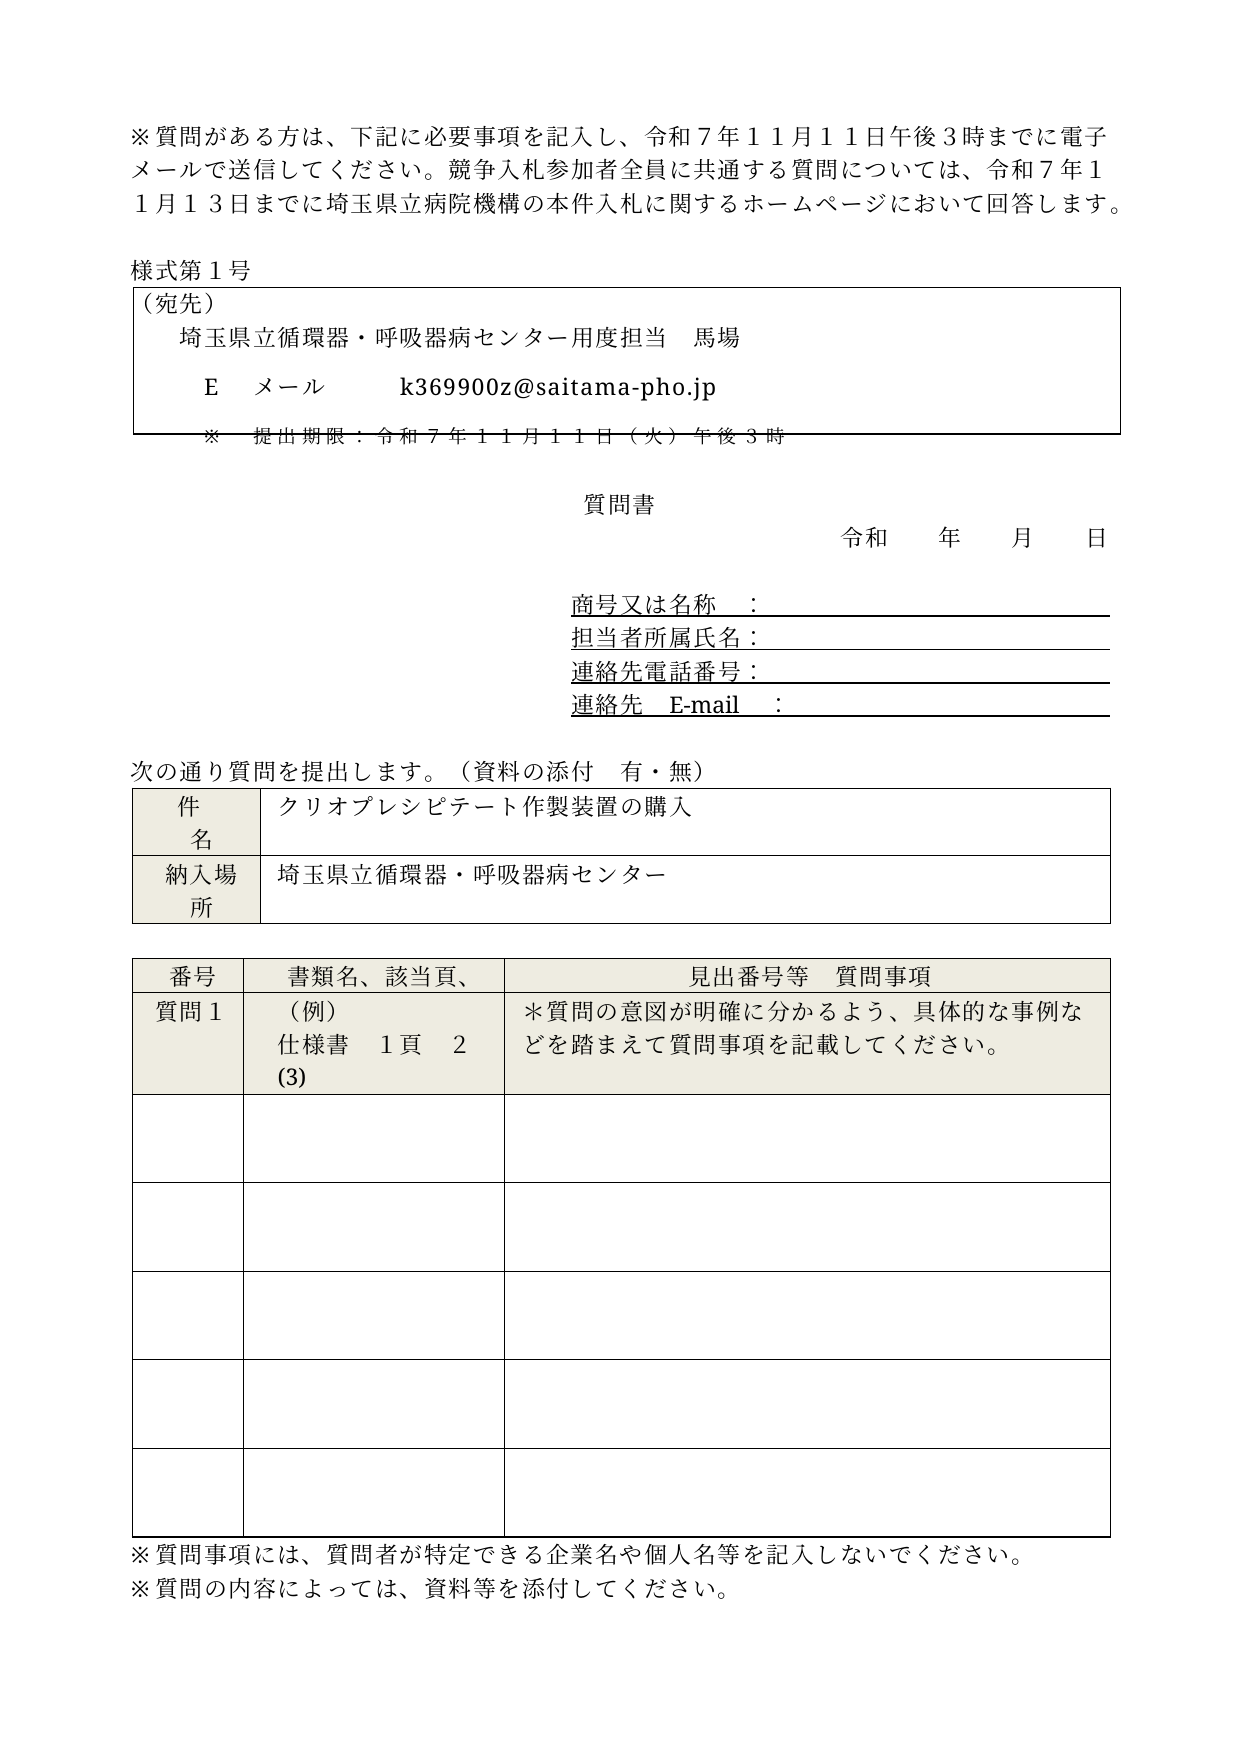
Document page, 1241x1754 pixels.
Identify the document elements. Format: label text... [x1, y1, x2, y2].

table_cell [244, 1272, 504, 1359]
table_header 見出番号等 質問事項 [505, 959, 1110, 992]
table_cell [133, 1095, 243, 1182]
table_cell [133, 1449, 243, 1536]
table_header 件名 [133, 789, 260, 855]
table_cell [505, 1449, 1110, 1536]
text 埼玉県立循環器・呼吸器病センター用度担当 馬場 [160, 319, 1110, 353]
table_header クリオプレシピテート作製装置の購入 [261, 789, 1110, 855]
table_cell 埼玉県立循環器・呼吸器病センター [261, 856, 1110, 923]
table_cell [244, 1360, 504, 1448]
text 連絡先電話番号： [547, 654, 1110, 687]
text 担当者所属氏名： [547, 620, 1110, 654]
text 商号又は名称 ： [547, 587, 1110, 620]
table_cell [505, 1360, 1110, 1448]
table_cell [505, 1095, 1110, 1182]
text 次の通り質問を提出します。（資料の添付 有・無） [131, 754, 1110, 787]
table_cell （例） 仕様書 １頁 ２(3) [244, 993, 504, 1094]
table_header 番号 [133, 959, 243, 992]
table_cell 質問１ [133, 993, 243, 1094]
table_cell [133, 1183, 243, 1271]
table_cell [133, 1360, 243, 1448]
table_cell [244, 1449, 504, 1536]
text ※質問がある方は、下記に必要事項を記入し、令和７年１１月１１日午後３時までに電子メールで送信してください。競争入札参加者全員に共通する質問については、令和７年１１月１３日までに埼玉県立病院機構の本件入札に関するホームページにおいて回答します。 [131, 119, 1110, 219]
text （宛先） [134, 288, 1110, 319]
text ※提出期限：令和７年１１月１１日（火）午後３時 [190, 435, 1110, 453]
table_cell [505, 1183, 1110, 1271]
text 質問書 [131, 487, 1110, 520]
table_cell 納入場所 [133, 856, 260, 923]
table_cell [133, 1272, 243, 1359]
table_cell [244, 1095, 504, 1182]
table_cell [244, 1183, 504, 1271]
table_header 書類名、該当頁、 [244, 959, 504, 992]
text 令和 年 月 日 [131, 520, 1110, 553]
text 様式第１号 [131, 252, 1110, 286]
text Eメール k369900z@saitama-pho.jp [190, 353, 1110, 420]
table_cell ＊質問の意図が明確に分かるよう、具体的な事例などを踏まえて質問事項を記載してください。 [505, 993, 1110, 1094]
text ※提出期限：令和７年１１月１１日（火）午後３時 [190, 420, 1110, 433]
text 連絡先 E-mail ： [547, 687, 1110, 721]
text ※質問事項には、質問者が特定できる企業名や個人名等を記入しないでください。 [131, 1537, 1110, 1571]
text ※質問の内容によっては、資料等を添付してください。 [131, 1571, 1110, 1604]
table_cell [505, 1272, 1110, 1359]
